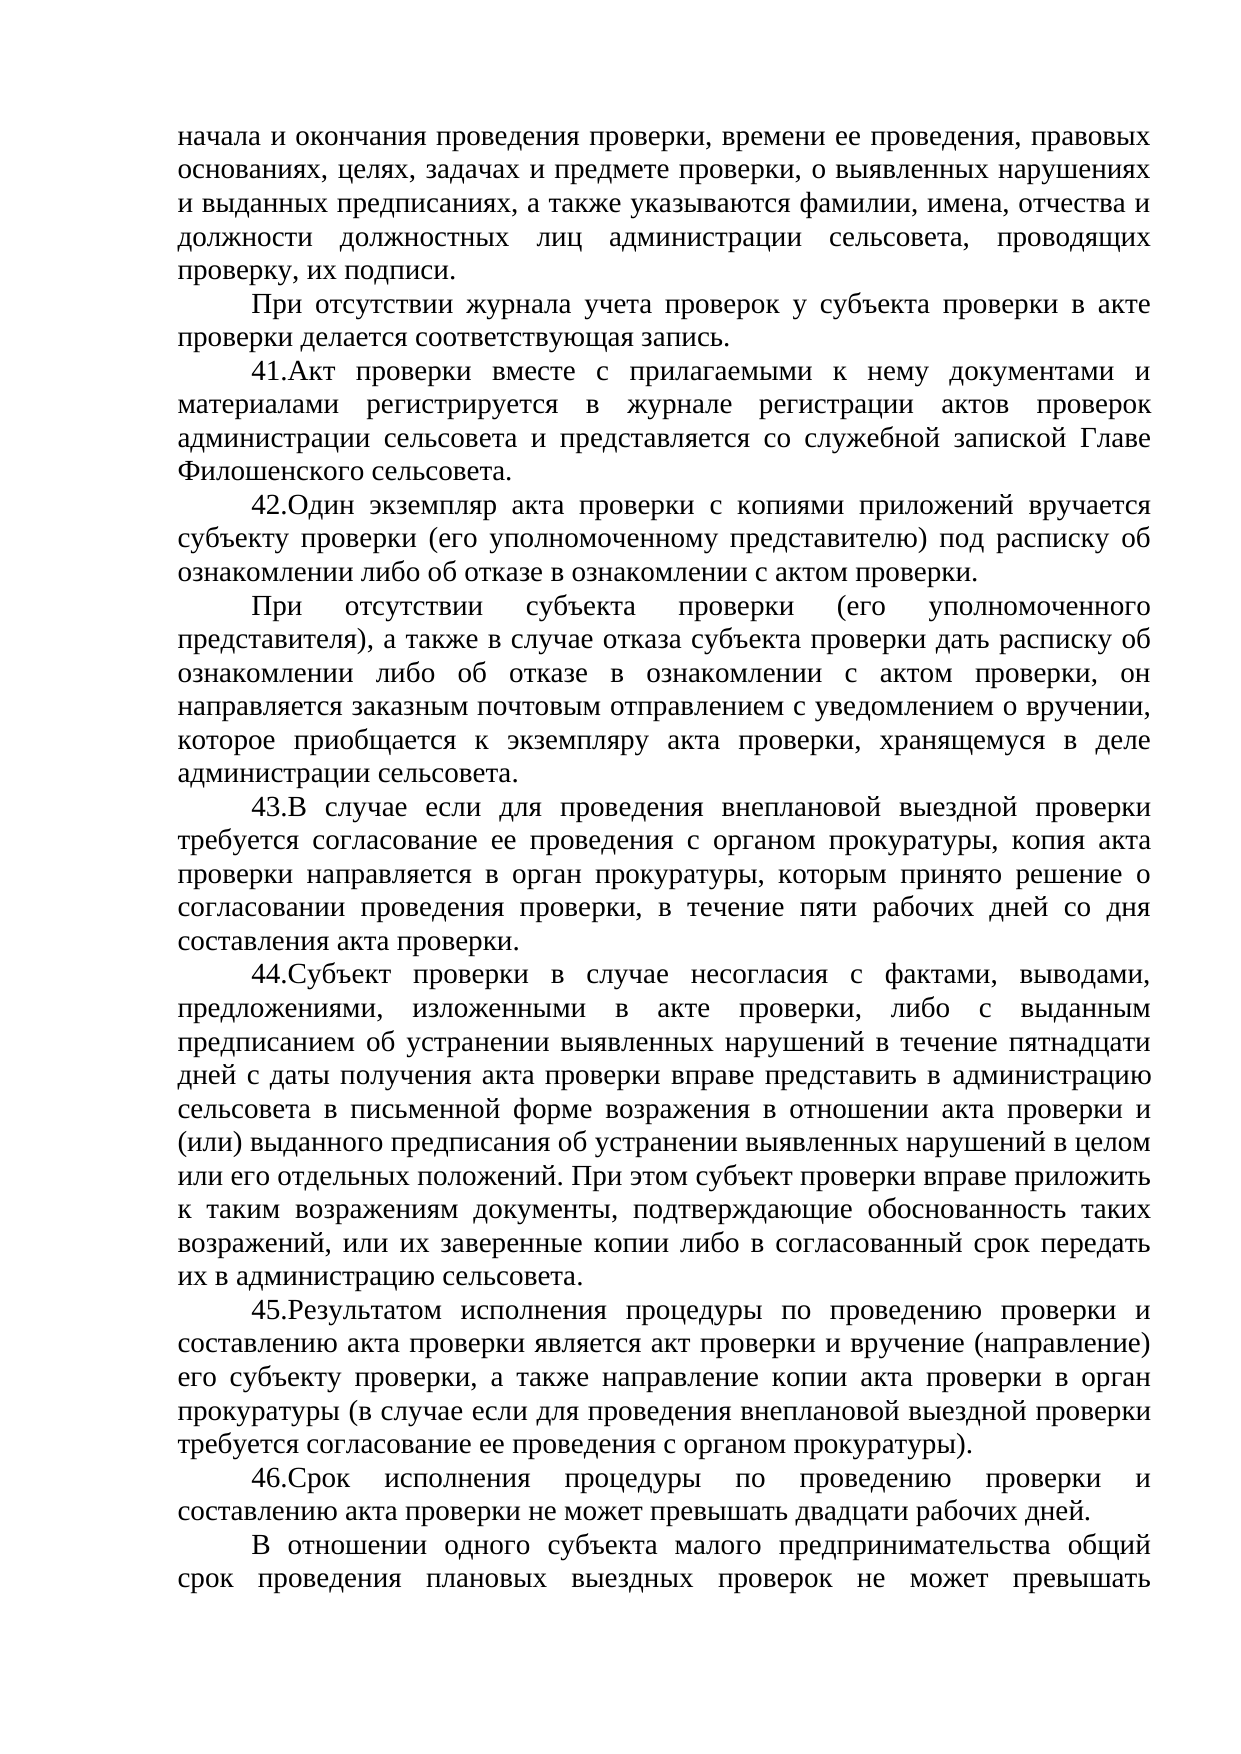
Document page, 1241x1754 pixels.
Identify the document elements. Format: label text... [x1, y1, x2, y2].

text 41.Акт проверки вместе с прилагаемыми к нему документами и материалами регистрируется в журнале регистрации актов проверок администрации сельсовета и представляется со служебной запиской Главе Филошенского сельсовета. [177, 353, 1152, 487]
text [177, 118, 1152, 286]
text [177, 1527, 1152, 1594]
text 45.Результатом исполнения процедуры по проведению проверки и составлению акта проверки является акт проверки и вручение (направление) его субъекту проверки, а также направление копии акта проверки в орган прокуратуры (в случае если для проведения внеплановой выездной проверки требуется согласование ее проведения с органом прокуратуры). [177, 1292, 1152, 1460]
text При отсутствии журнала учета проверок у субъекта проверки в акте проверки делается соответствующая запись. [177, 286, 1152, 353]
text 43.В случае если для проведения внеплановой выездной проверки требуется согласование ее проведения с органом прокуратуры, копия акта проверки направляется в орган прокуратуры, которым принято решение о согласовании проведения проверки, в течение пяти рабочих дней со дня составления акта проверки. [177, 789, 1152, 957]
text При отсутствии субъекта проверки (его уполномоченного представителя), а также в случае отказа субъекта проверки дать расписку об ознакомлении либо об отказе в ознакомлении с актом проверки, он направляется заказным почтовым отправлением с уведомлением о вручении, которое приобщается к экземпляру акта проверки, хранящемуся в деле администрации сельсовета. [177, 588, 1152, 789]
text 44.Субъект проверки в случае несогласия с фактами, выводами, предложениями, изложенными в акте проверки, либо с выданным предписанием об устранении выявленных нарушений в течение пятнадцати дней с даты получения акта проверки вправе представить в администрацию сельсовета в письменной форме возражения в отношении акта проверки и (или) выданного предписания об устранении выявленных нарушений в целом или его отдельных положений. При этом субъект проверки вправе приложить к таким возражениям документы, подтверждающие обоснованность таких возражений, или их заверенные копии либо в согласованный срок передать их в администрацию сельсовета. [177, 957, 1152, 1292]
text 46.Срок исполнения процедуры по проведению проверки и составлению акта проверки не может превышать двадцати рабочих дней. [177, 1460, 1152, 1527]
text 42.Один экземпляр акта проверки с копиями приложений вручается субъекту проверки (его уполномоченному представителю) под расписку об ознакомлении либо об отказе в ознакомлении с актом проверки. [177, 487, 1152, 588]
